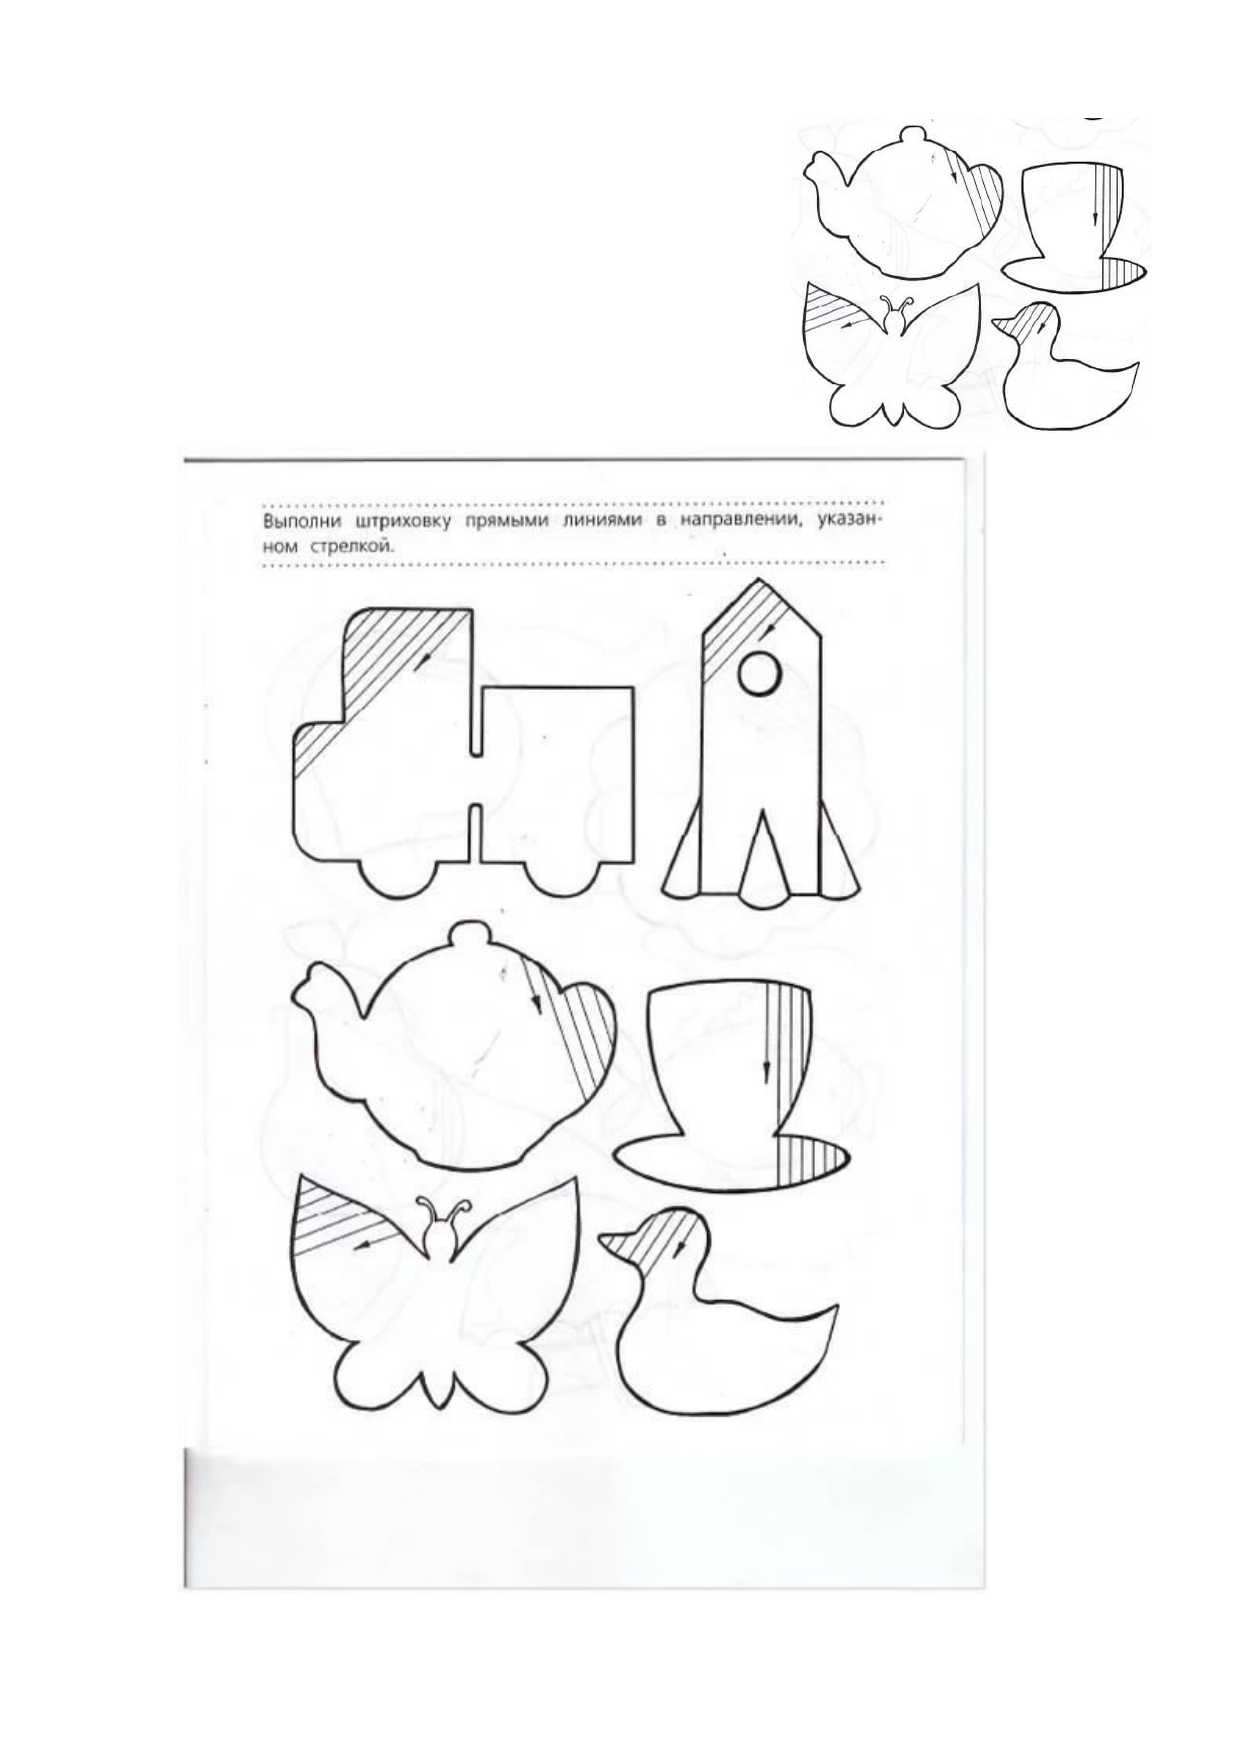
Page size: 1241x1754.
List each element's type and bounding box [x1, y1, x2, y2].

picture [791, 118, 1152, 433]
picture [177, 446, 990, 1594]
